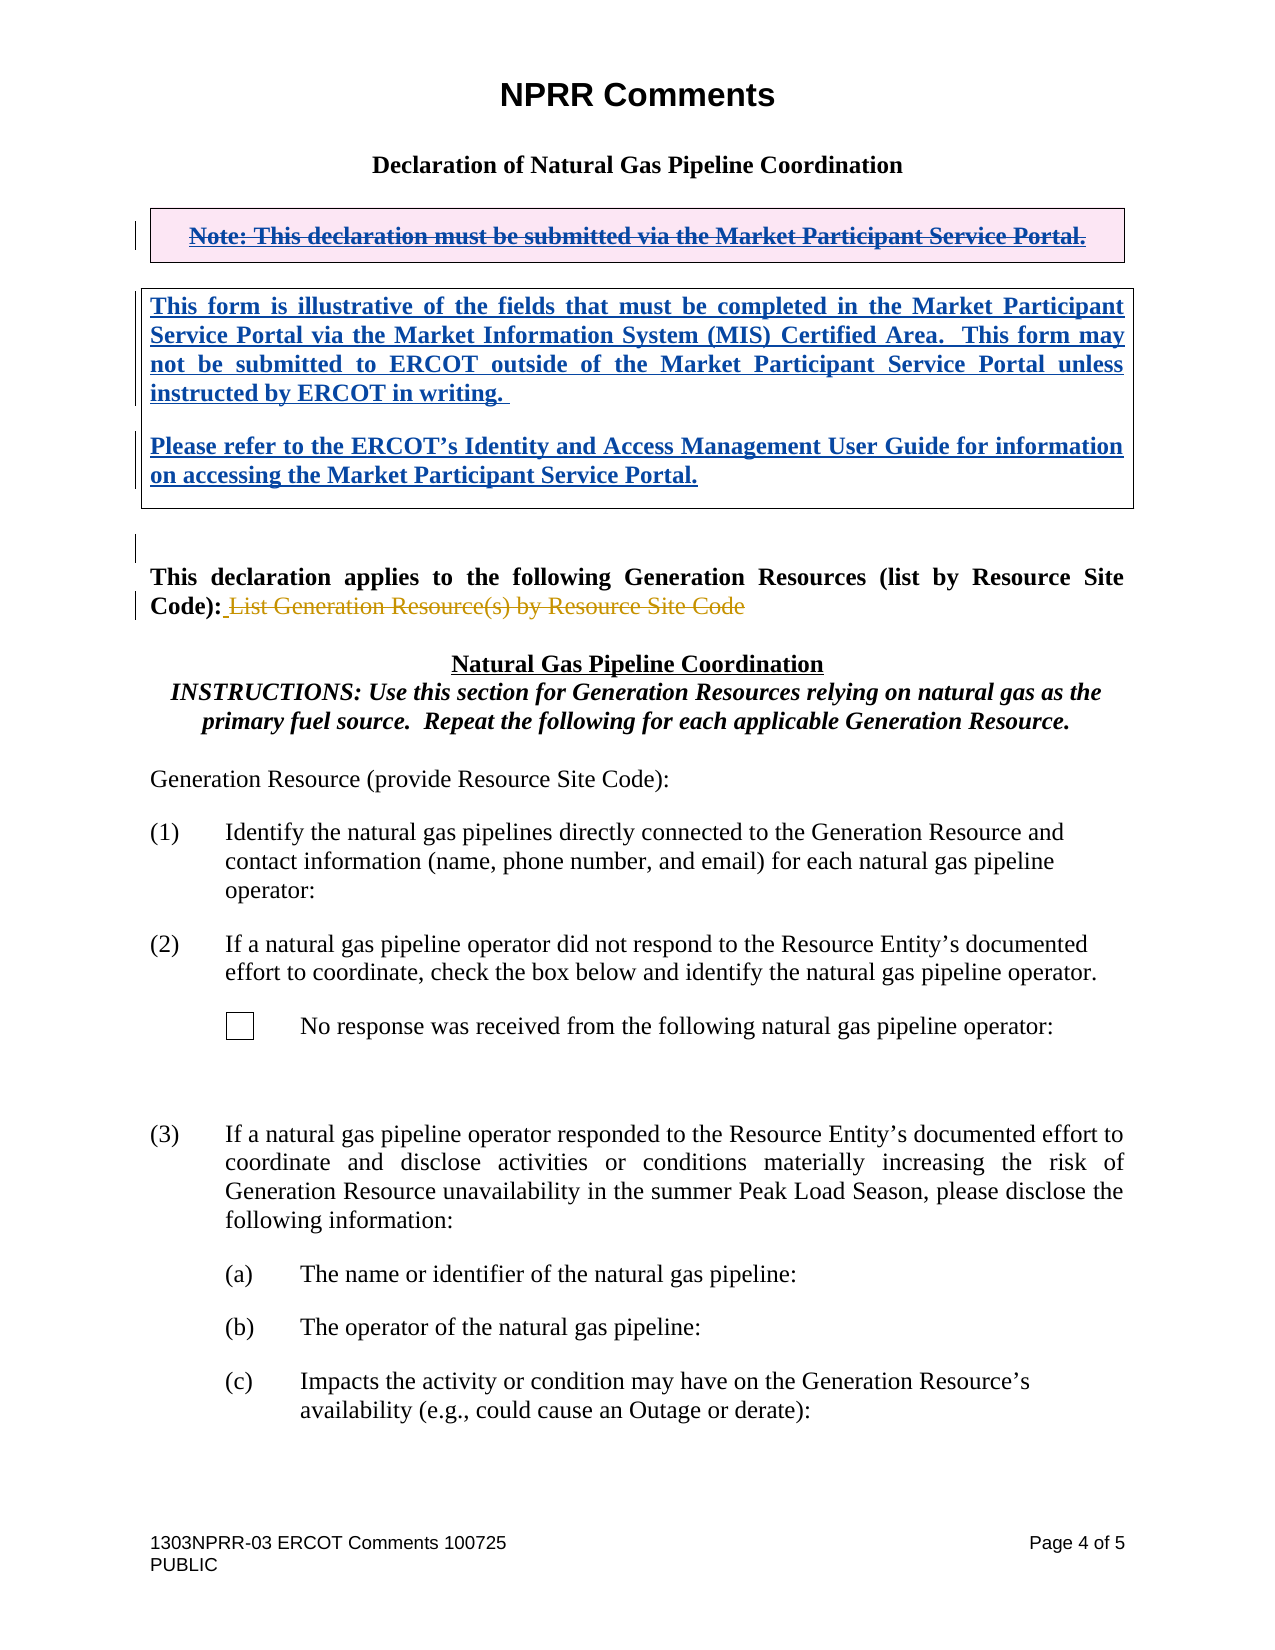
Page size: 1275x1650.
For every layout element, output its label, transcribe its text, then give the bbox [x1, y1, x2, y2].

list (c) Impacts the activity or condition may have on the Generation Resource’s availability (e.g., could cause an Outage or derate): [225, 1366, 1125, 1424]
list (3) If a natural gas pipeline operator responded to the Resource Entity’s documented effort to coordinate and disclose activities or conditions materially increasing the risk of Generation Resource unavailability in the summer Peak Load Season, please disclose the following information: [150, 1119, 1125, 1234]
text (2) If a natural gas pipeline operator did not respond to the Resource Entity’s documented effort to coordinate, check the box below and identify the natural gas pipeline operator. [150, 929, 1125, 986]
text Generation Resource (provide Resource Site Code): [150, 764, 1125, 792]
text Declaration of Natural Gas Pipeline Coordination [150, 150, 1125, 179]
list (a) The name or identifier of the natural gas pipeline: [225, 1259, 1125, 1287]
text This declaration applies to the following Generation Resources (list by Resource Site Code): [150, 562, 1125, 620]
list No response was received from the following natural gas pipeline operator: [225, 1011, 1125, 1040]
text (1) Identify the natural gas pipelines directly connected to the Generation Resource and contact information (name, phone number, and email) for each natural gas pipeline operator: [150, 817, 1125, 904]
text INSTRUCTIONS: Use this section for Generation Resources relying on natural gas as the primary fuel source. Repeat the following for each applicable Generation Resource. [150, 677, 1125, 735]
list (b) The operator of the natural gas pipeline: [225, 1312, 1125, 1341]
text Natural Gas Pipeline Coordination [150, 649, 1125, 677]
